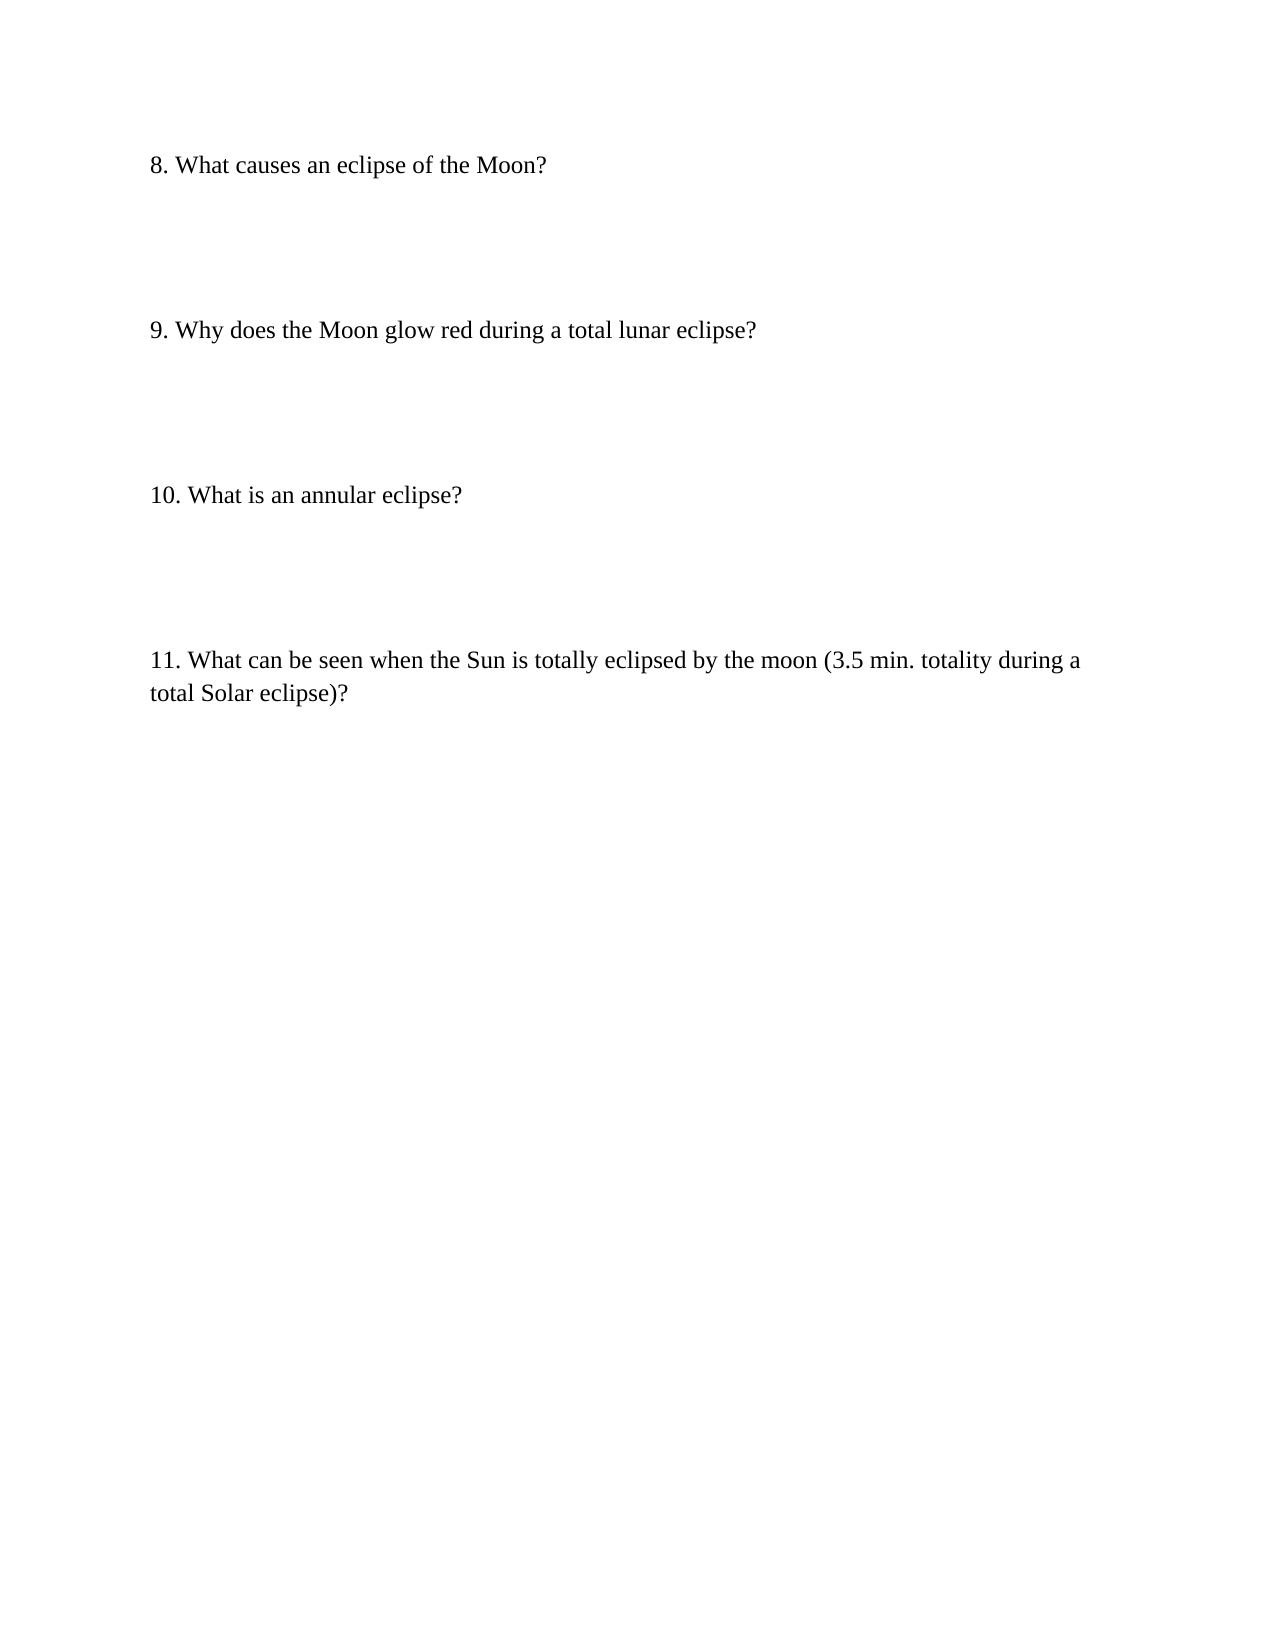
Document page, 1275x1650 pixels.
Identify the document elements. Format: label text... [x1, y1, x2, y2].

text 9. Why does the Moon glow red during a total lunar eclipse? [150, 315, 1125, 344]
text 10. What is an annular eclipse? [150, 480, 1125, 509]
text 11. What can be seen when the Sun is totally eclipsed by the moon (3.5 min. totality during a total Solar eclipse)? [150, 645, 1125, 707]
text 8. What causes an eclipse of the Moon? [150, 150, 1125, 179]
